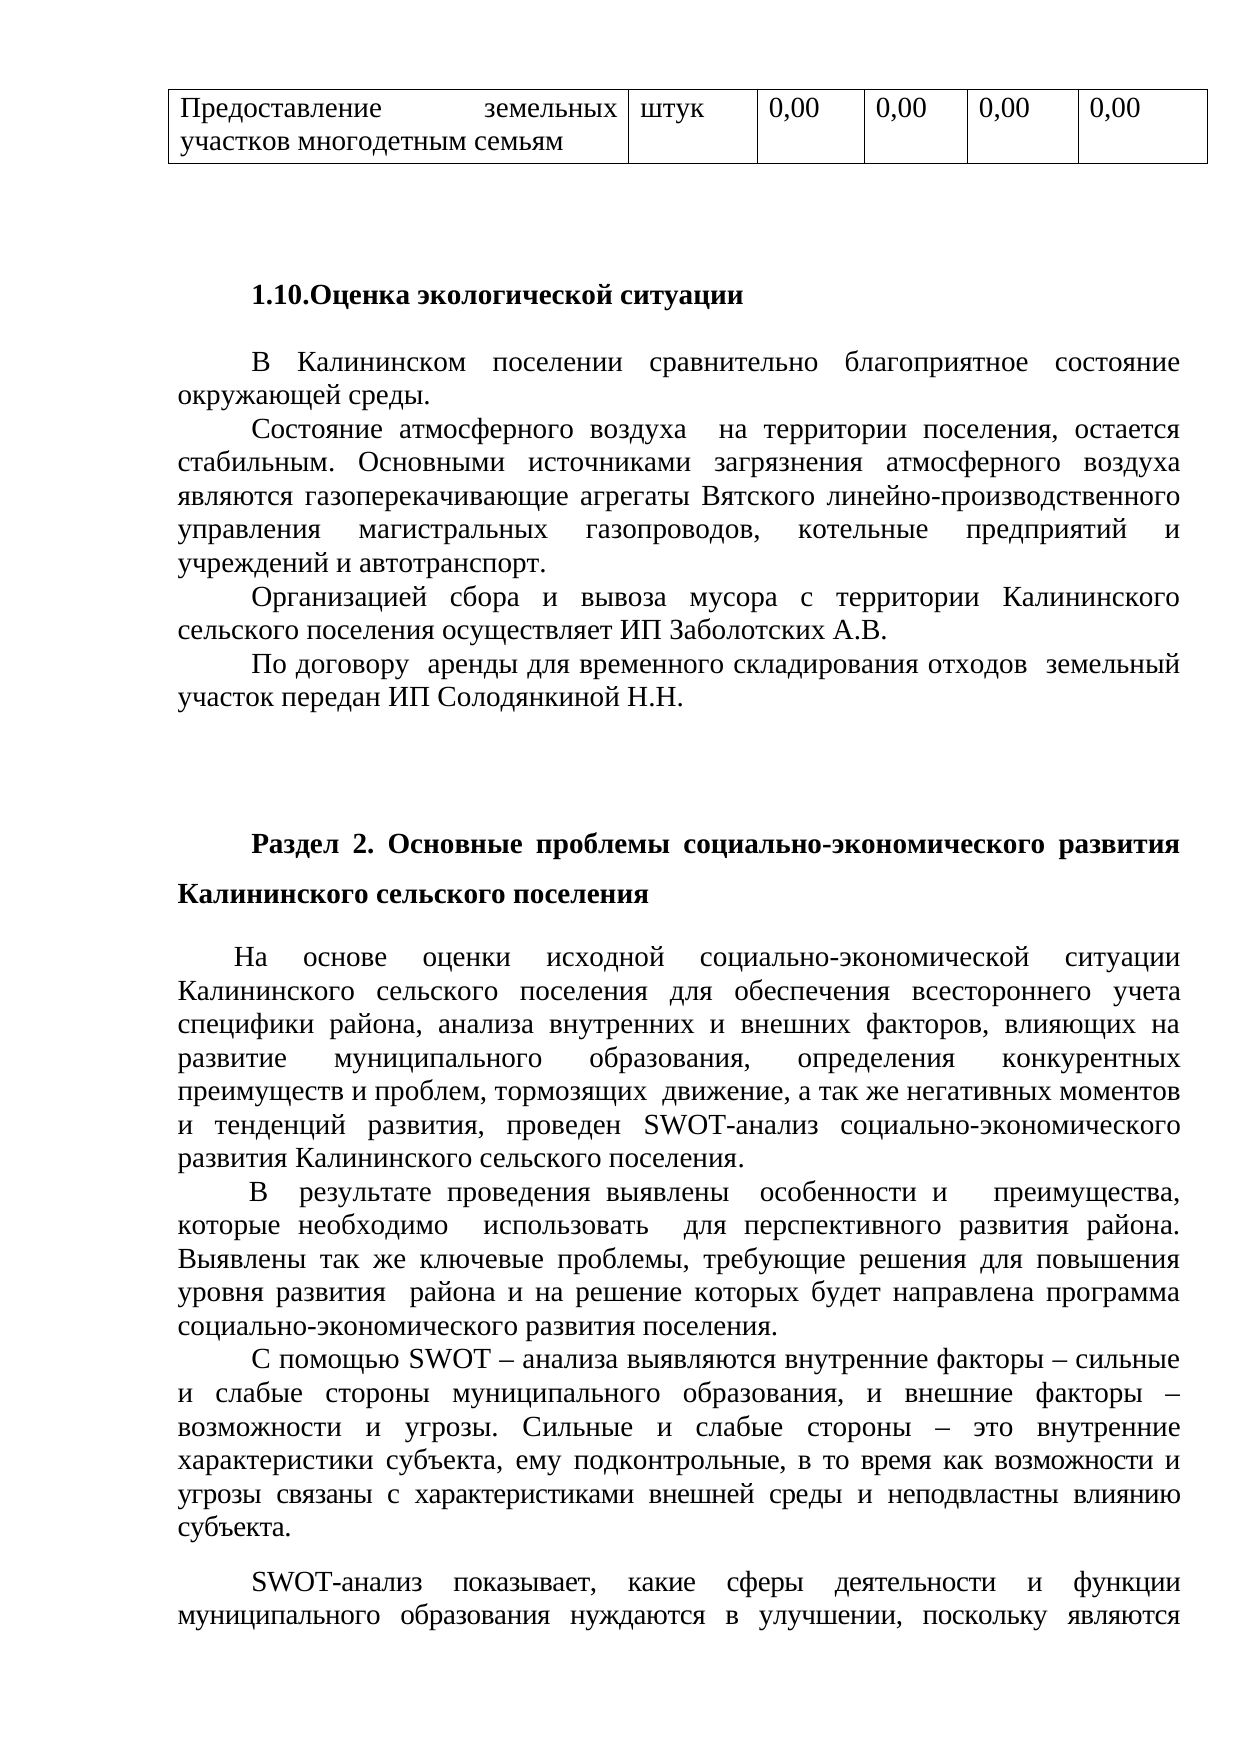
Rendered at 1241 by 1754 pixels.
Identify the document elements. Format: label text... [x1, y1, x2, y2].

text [177, 1564, 1181, 1631]
table_cell 0,00 [968, 90, 1078, 163]
table_cell штук [629, 90, 757, 163]
table_cell 0,00 [865, 90, 967, 163]
table_cell 0,00 [1079, 90, 1207, 163]
text На основе оценки исходной социально-экономической ситуации Калининского сельского поселения для обеспечения всестороннего учета специфики района, анализа внутренних и внешних факторов, влияющих на развитие муниципального образования, определения конкурентных преимуществ и проблем, тормозящих движение, а так же негативных моментов и тенденций развития, проведен SWOT-анализ социально-экономического развития Калининского сельского поселения. [177, 939, 1181, 1174]
text В Калининском поселении сравнительно благоприятное состояние окружающей среды. [177, 344, 1181, 411]
text Раздел 2. Основные проблемы социально-экономического развития Калининского сельского поселения [177, 826, 1181, 910]
table_cell Предоставление земельных участков многодетным семьям [169, 90, 628, 163]
table_cell 0,00 [758, 90, 864, 163]
text В результате проведения выявлены особенности и преимущества, которые необходимо использовать для перспективного развития района. Выявлены так же ключевые проблемы, требующие решения для повышения уровня развития района и на решение которых будет направлена программа социально-экономического развития поселения. [177, 1174, 1181, 1342]
text По договору аренды для временного складирования отходов земельный участок передан ИП Солодянкиной Н.Н. [177, 646, 1181, 713]
text Организацией сбора и вывоза мусора с территории Калининского сельского поселения осуществляет ИП Заболотских А.В. [177, 579, 1181, 646]
text 1.10.Оценка экологической ситуации [177, 277, 1181, 310]
text С помощью SWOT – анализа выявляются внутренние факторы – сильные и слабые стороны муниципального образования, и внешние факторы – возможности и угрозы. Сильные и слабые стороны – это внутренние характеристики субъекта, ему подконтрольные, в то время как возможности и угрозы связаны с характеристиками внешней среды и неподвластны влиянию субъекта. [177, 1342, 1181, 1543]
text Состояние атмосферного воздуха на территории поселения, остается стабильным. Основными источниками загрязнения атмосферного воздуха являются газоперекачивающие агрегаты Вятского линейно-производственного управления магистральных газопроводов, котельные предприятий и учреждений и автотранспорт. [177, 411, 1181, 579]
